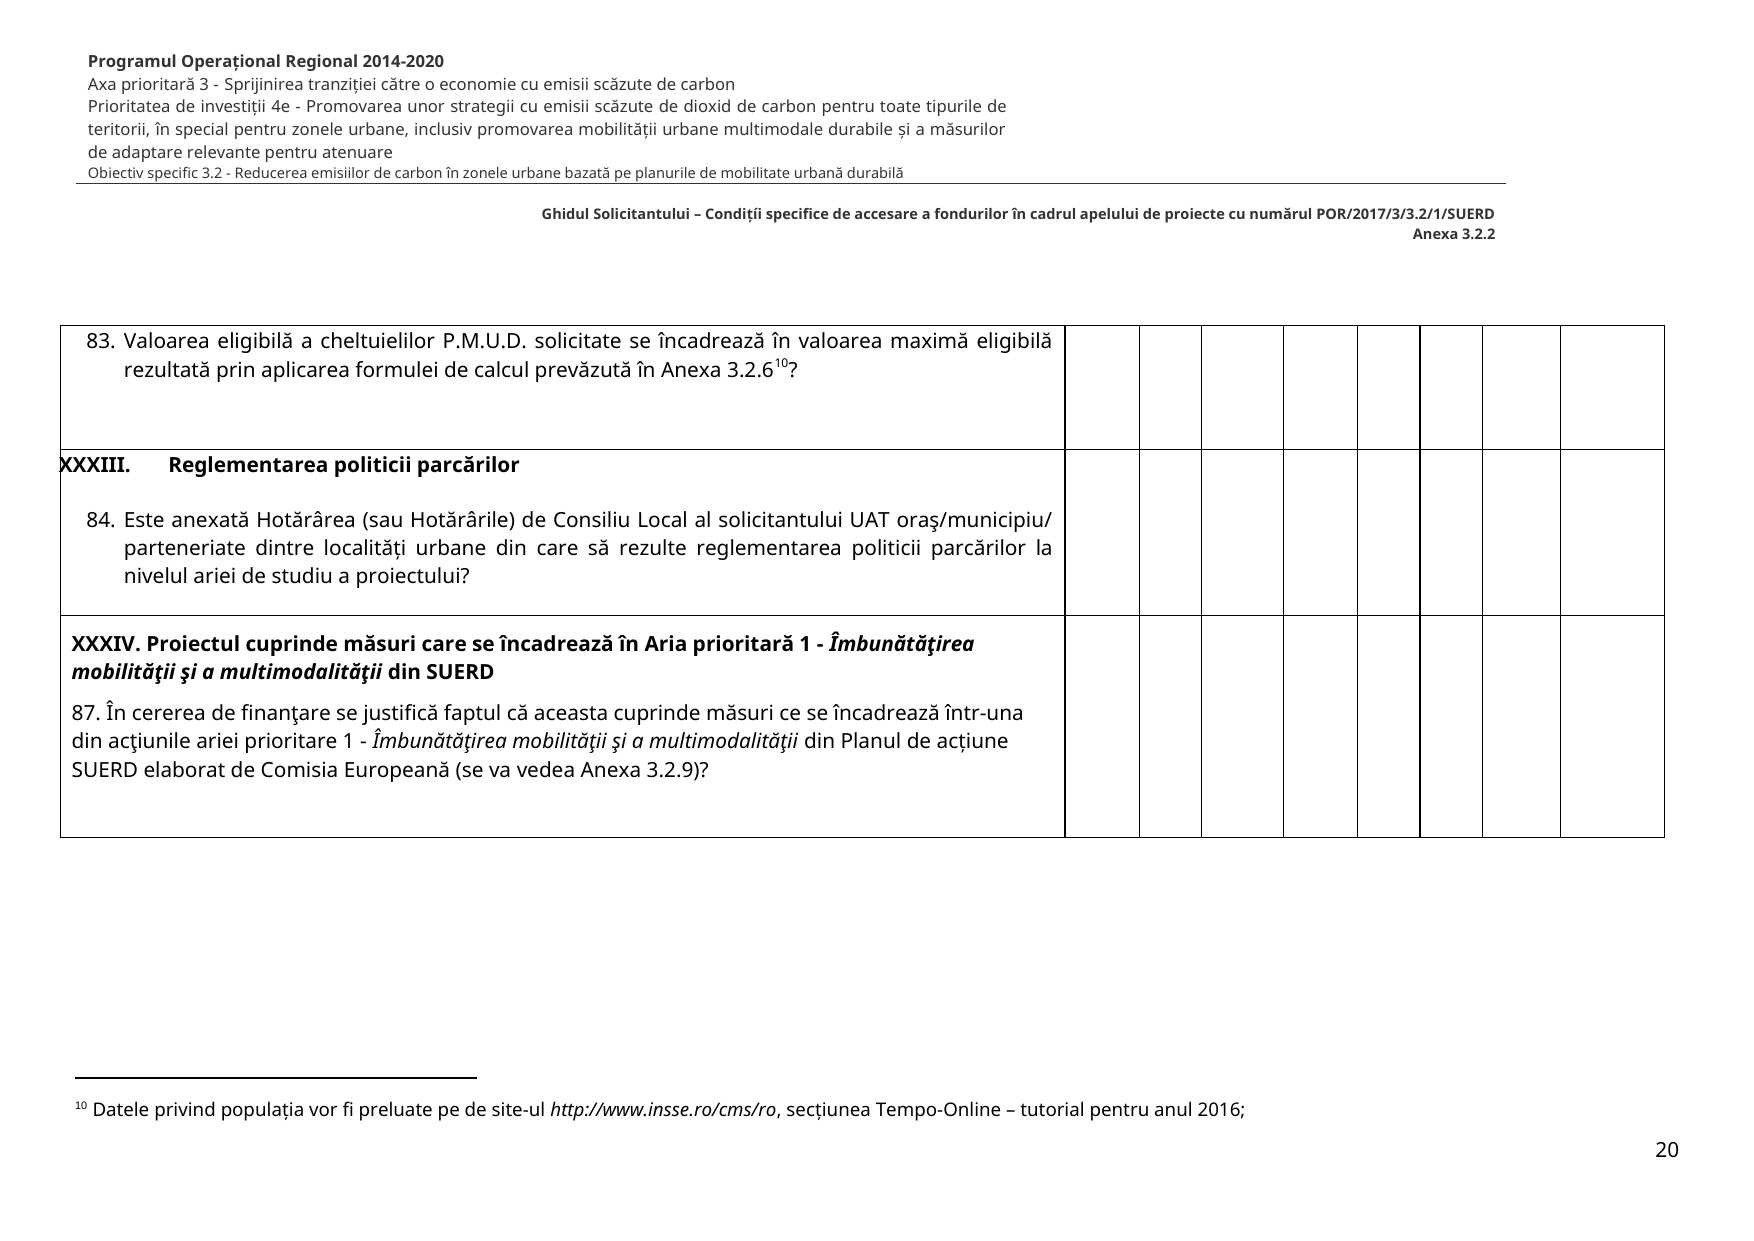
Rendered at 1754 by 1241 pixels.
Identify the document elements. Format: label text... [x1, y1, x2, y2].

table_cell [1066, 616, 1139, 837]
table_cell Reglementarea politicii parcărilor Este anexată Hotărârea (sau Hotărârile) de Consiliu Local al solicitantului UAT oraş/municipiu/ parteneriate dintre localități urbane din care să rezulte reglementarea politicii parcărilor la nivelul ariei de studiu a proiectului? [61, 450, 1064, 615]
table_cell [1202, 326, 1283, 449]
table_cell [1483, 450, 1560, 615]
table_cell [1561, 616, 1664, 837]
table_cell [1284, 616, 1357, 837]
table_cell [1561, 450, 1664, 615]
table_cell [1140, 616, 1201, 837]
table_cell [1421, 616, 1482, 837]
table_cell [1358, 616, 1419, 837]
table_cell [1066, 450, 1139, 615]
table_cell [1140, 450, 1201, 615]
table_cell [1358, 326, 1419, 449]
table_cell [1358, 450, 1419, 615]
table_cell [1421, 326, 1482, 449]
table_cell [1483, 616, 1560, 837]
table_cell [1421, 450, 1482, 615]
table_cell [1284, 326, 1357, 449]
table_cell [1202, 450, 1283, 615]
table_cell [1140, 326, 1201, 449]
table_cell [1483, 326, 1560, 449]
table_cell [61, 326, 1064, 449]
table_cell [1561, 326, 1664, 449]
table_cell [1066, 326, 1139, 449]
table_cell XXXIV. Proiectul cuprinde măsuri care se încadrează în Aria prioritară 1 - Îmbunătăţirea mobilităţii şi a multimodalităţii din SUERD 87. În cererea de finanţare se justifică faptul că aceasta cuprinde măsuri ce se încadrează într-una din acţiunile ariei prioritare 1 - Îmbunătăţirea mobilităţii şi a multimodalităţii din Planul de acțiune SUERD elaborat de Comisia Europeană (se va vedea Anexa 3.2.9)? [61, 616, 1064, 837]
table_cell [1202, 616, 1283, 837]
table_cell [1284, 450, 1357, 615]
